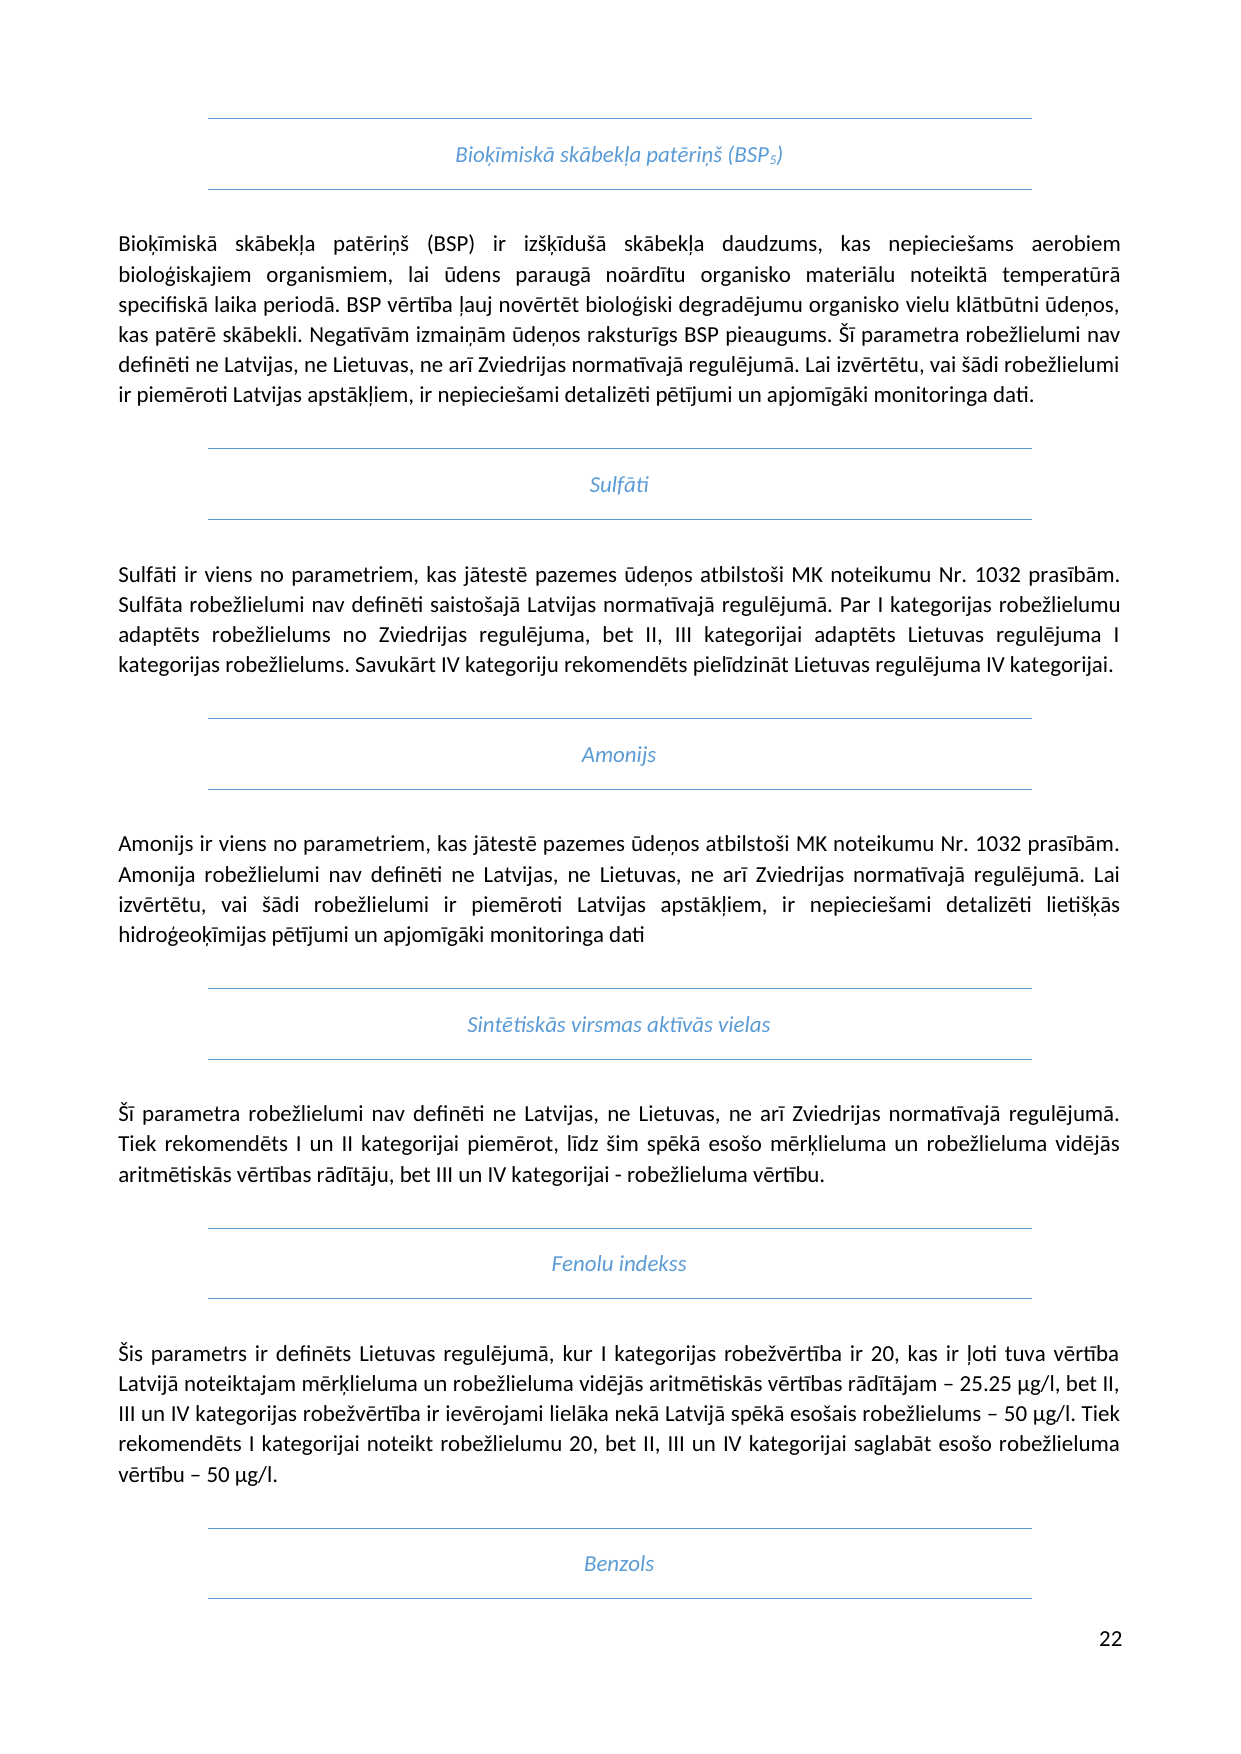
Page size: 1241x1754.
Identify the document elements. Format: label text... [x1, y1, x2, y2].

text Sulfāti ir viens no parametriem, kas jātestē pazemes ūdeņos atbilstoši MK noteikumu Nr. 1032 prasībām. Sulfāta robežlielumi nav definēti saistošajā Latvijas normatīvajā regulējumā. Par I kategorijas robežlielumu adaptēts robežlielums no Zviedrijas regulējuma, bet II, III kategorijai adaptēts Lietuvas regulējuma I kategorijas robežlielums. Savukārt IV kategoriju rekomendēts pielīdzināt Lietuvas regulējuma IV kategorijai. [118, 560, 1122, 678]
text Fenolu indekss [208, 1229, 1032, 1298]
text Sulfāti [208, 449, 1032, 519]
text Šī parametra robežlielumi nav definēti ne Latvijas, ne Lietuvas, ne arī Zviedrijas normatīvajā regulējumā. Tiek rekomendēts I un II kategorijai piemērot, līdz šim spēkā esošo mērķlieluma un robežlieluma vidējās aritmētiskās vērtības rādītāju, bet III un IV kategorijai - robežlieluma vērtību. [118, 1099, 1122, 1188]
text Amonijs [208, 719, 1032, 789]
text Amonijs ir viens no parametriem, kas jātestē pazemes ūdeņos atbilstoši MK noteikumu Nr. 1032 prasībām. Amonija robežlielumi nav definēti ne Latvijas, ne Lietuvas, ne arī Zviedrijas normatīvajā regulējumā. Lai izvērtētu, vai šādi robežlielumi ir piemēroti Latvijas apstākļiem, ir nepieciešami detalizēti lietišķās hidroģeoķīmijas pētījumi un apjomīgāki monitoringa dati [118, 829, 1122, 948]
text Šis parametrs ir definēts Lietuvas regulējumā, kur I kategorijas robežvērtība ir 20, kas ir ļoti tuva vērtība Latvijā noteiktajam mērķlieluma un robežlieluma vidējās aritmētiskās vērtības rādītājam – 25.25 µg/l, bet II, III un IV kategorijas robežvērtība ir ievērojami lielāka nekā Latvijā spēkā esošais robežlielums – 50 µg/l. Tiek rekomendēts I kategorijai noteikt robežlielumu 20, bet II, III un IV kategorijai saglabāt esošo robežlieluma vērtību – 50 µg/l. [118, 1339, 1122, 1488]
text Benzols [208, 1529, 1032, 1598]
text Sintētiskās virsmas aktīvās vielas [208, 989, 1032, 1059]
text Bioķīmiskā skābekļa patēriņš (BSP5) [208, 119, 1032, 189]
text Bioķīmiskā skābekļa patēriņš (BSP) ir izšķīdušā skābekļa daudzums, kas nepieciešams aerobiem bioloģiskajiem organismiem, lai ūdens paraugā noārdītu organisko materiālu noteiktā temperatūrā specifiskā laika periodā. BSP vērtība ļauj novērtēt bioloģiski degradējumu organisko vielu klātbūtni ūdeņos, kas patērē skābekli. Negatīvām izmaiņām ūdeņos raksturīgs BSP pieaugums. Šī parametra robežlielumi nav definēti ne Latvijas, ne Lietuvas, ne arī Zviedrijas normatīvajā regulējumā. Lai izvērtētu, vai šādi robežlielumi ir piemēroti Latvijas apstākļiem, ir nepieciešami detalizēti pētījumi un apjomīgāki monitoringa dati. [118, 229, 1122, 409]
